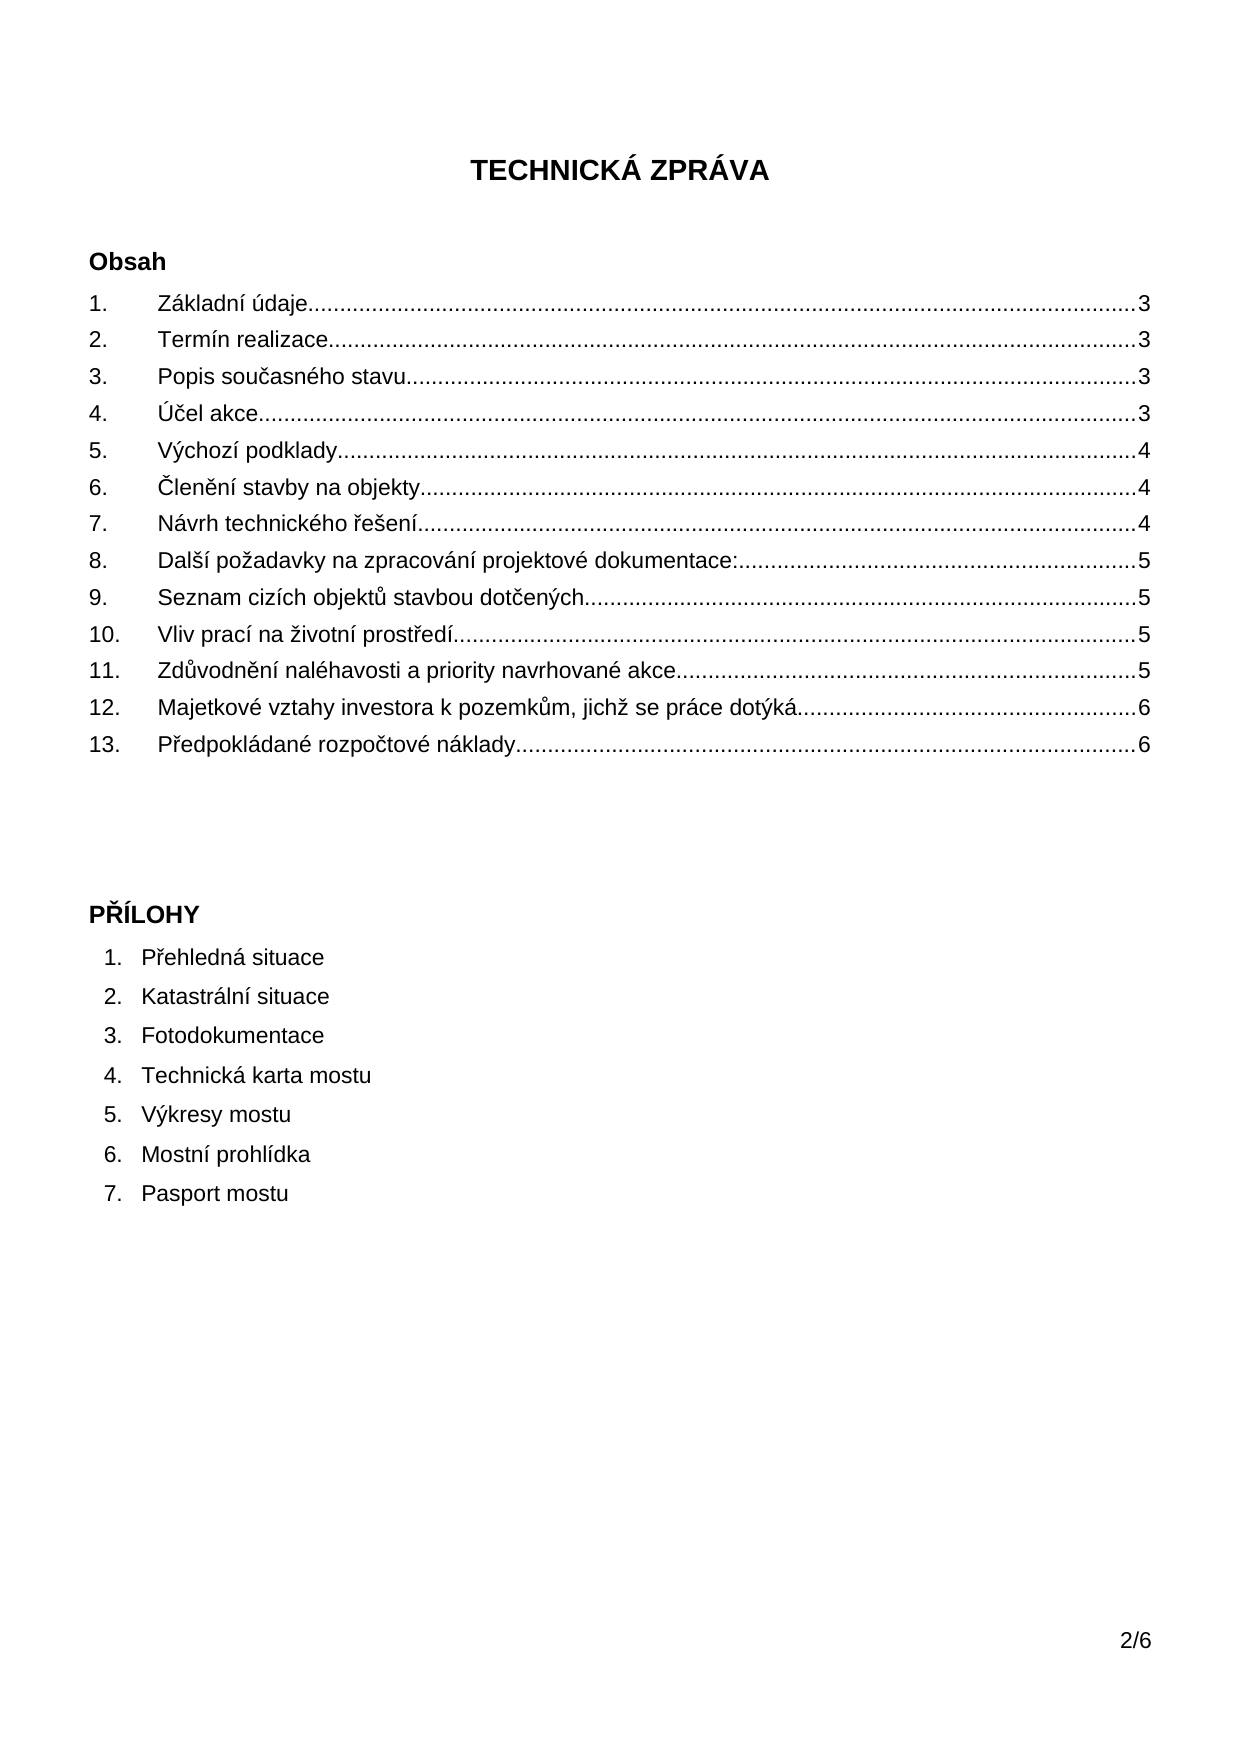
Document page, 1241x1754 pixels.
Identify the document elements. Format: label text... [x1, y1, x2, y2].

text 5. Výchozí podklady 4 [89, 437, 1152, 463]
text 8. Další požadavky na zpracování projektové dokumentace: 5 [89, 547, 1152, 573]
text 13. Předpokládané rozpočtové náklady 6 [89, 731, 1152, 757]
text 6. Členění stavby na objekty 4 [89, 473, 1152, 500]
list Pasport mostu [103, 1180, 1152, 1207]
text 10. Vliv prací na životní prostředí 5 [89, 621, 1152, 647]
text 4. Účel akce 3 [89, 400, 1152, 426]
subtitle TECHNICKÁ ZPRÁVA [89, 153, 1152, 187]
text 2. Termín realizace 3 [89, 326, 1152, 353]
text 12. Majetkové vztahy investora k pozemkům, jichž se práce dotýká 6 [89, 694, 1152, 721]
list Výkresy mostu [103, 1101, 1152, 1128]
text 11. Zdůvodnění naléhavosti a priority navrhované akce 5 [89, 657, 1152, 684]
text 7. Návrh technického řešení 4 [89, 510, 1152, 537]
list Katastrální situace [103, 983, 1152, 1009]
text 9. Seznam cizích objektů stavbou dotčených 5 [89, 584, 1152, 610]
subtitle Obsah [89, 247, 1152, 275]
text 3. Popis současného stavu 3 [89, 363, 1152, 389]
list Přehledná situace [103, 943, 1152, 970]
list Fotodokumentace [103, 1022, 1152, 1049]
subtitle PŘÍLOHY [89, 900, 1152, 929]
list Mostní prohlídka [103, 1141, 1152, 1167]
text 1. Základní údaje 3 [89, 290, 1152, 316]
list Technická karta mostu [103, 1062, 1152, 1088]
